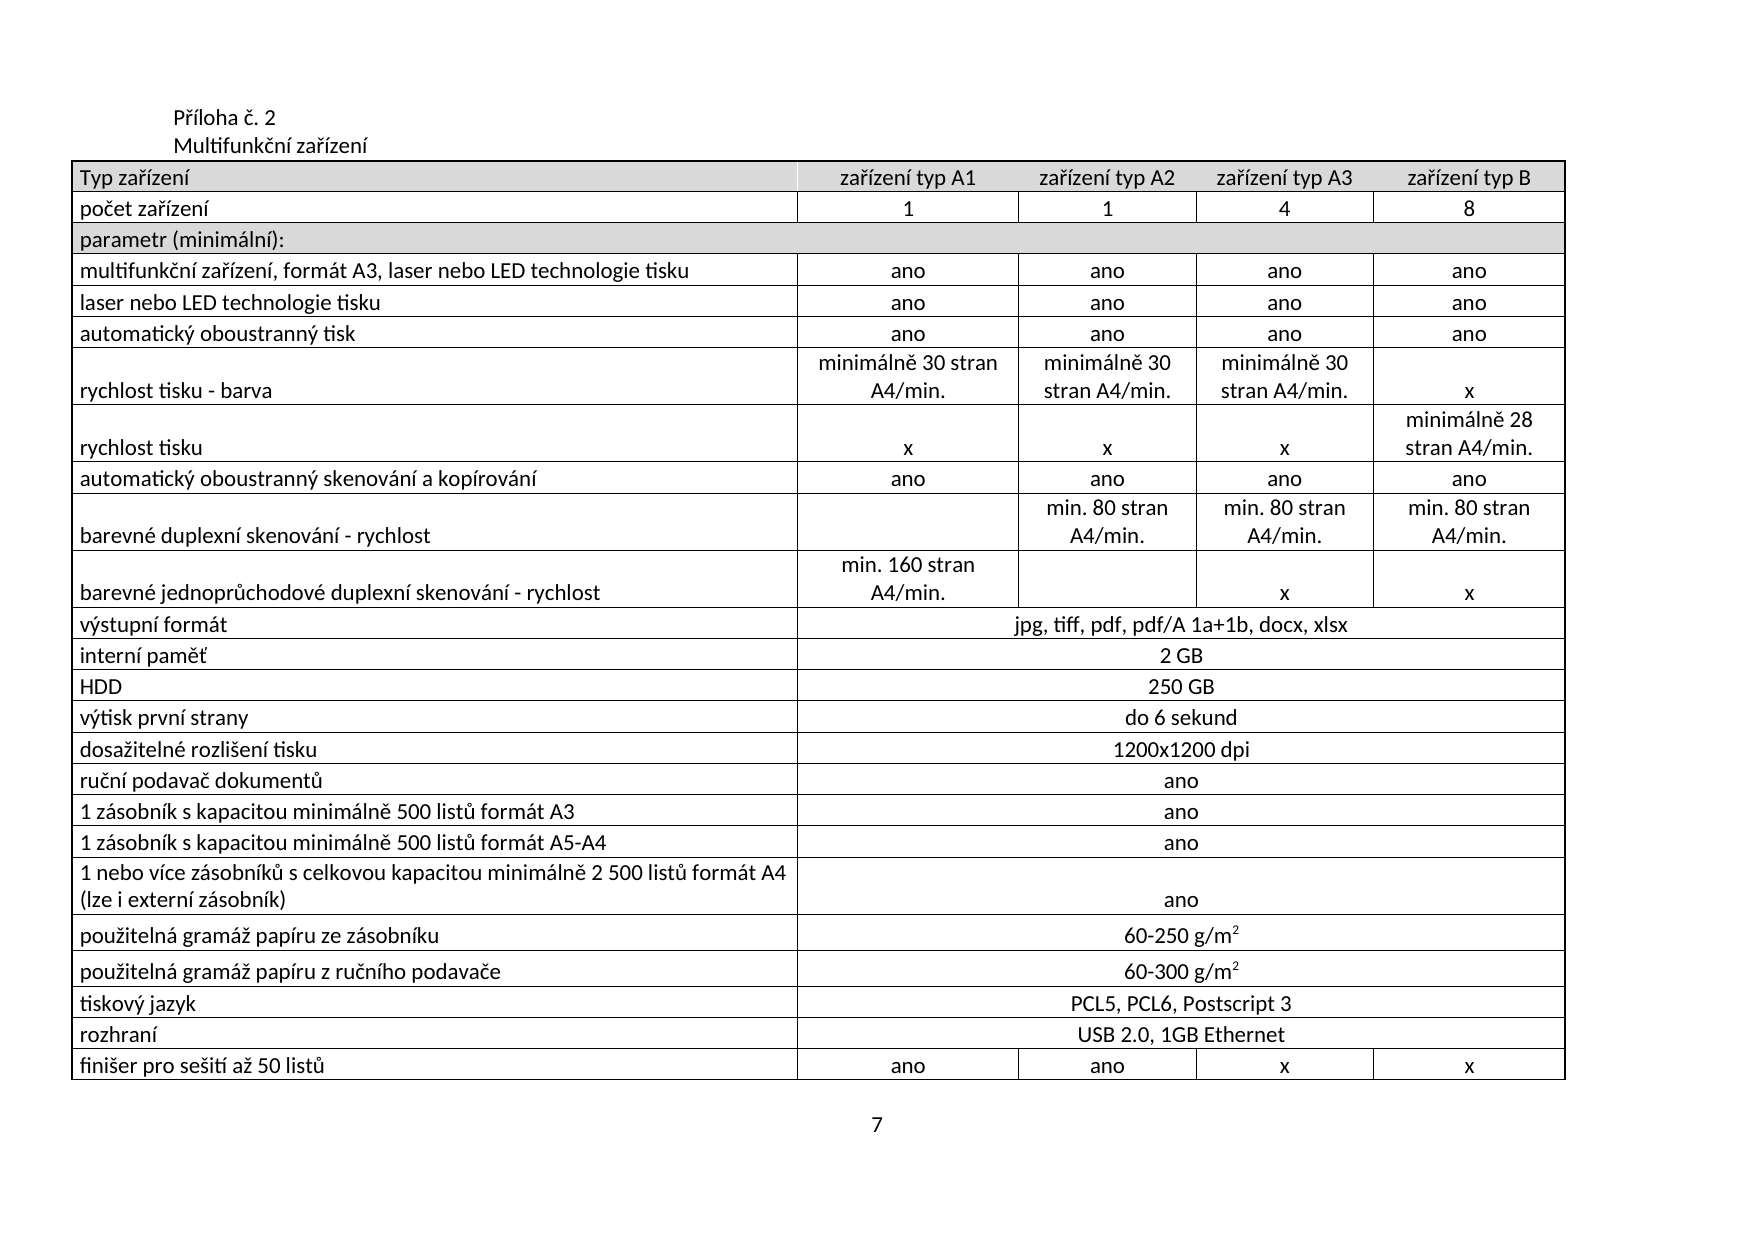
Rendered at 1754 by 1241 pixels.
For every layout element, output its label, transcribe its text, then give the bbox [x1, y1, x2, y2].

table_cell 1 zásobník s kapacitou minimálně 500 listů formát A3 [73, 795, 797, 825]
table_cell ano [1197, 254, 1373, 284]
table_cell finišer pro sešití až 50 listů [73, 1049, 797, 1079]
table_header zařízení typ A1 [798, 162, 1019, 191]
table_header zařízení typ B [1373, 162, 1564, 191]
table_cell x [1197, 551, 1373, 607]
table_cell ano [798, 764, 1564, 794]
table_cell parametr (minimální): [73, 223, 1564, 253]
table_cell x [1374, 551, 1564, 607]
table_cell ano [1019, 254, 1196, 284]
table_cell 60-300 g/m2 [798, 951, 1564, 986]
table_cell 1 [798, 192, 1018, 222]
table_cell minimálně 28 stran A4/min. [1374, 405, 1564, 461]
table_cell 2 GB [798, 639, 1564, 669]
table_cell x [798, 405, 1018, 461]
table_cell ano [798, 826, 1564, 857]
table_cell ano [798, 462, 1018, 492]
table_cell ano [1374, 286, 1564, 316]
table_header Typ zařízení [73, 162, 797, 191]
table_cell tiskový jazyk [73, 987, 797, 1017]
table_cell do 6 sekund [798, 701, 1564, 732]
table_header zařízení typ A2 [1019, 162, 1196, 191]
table_cell 1200x1200 dpi [798, 733, 1564, 763]
table_cell min. 80 stran A4/min. [1374, 494, 1564, 549]
table_cell rychlost tisku [73, 405, 797, 461]
table_cell min. 80 stran A4/min. [1019, 494, 1196, 549]
table_cell [798, 494, 1018, 549]
table_cell barevné duplexní skenování - rychlost [73, 494, 797, 549]
table_cell ano [1019, 317, 1196, 347]
table_cell ano [1374, 254, 1564, 284]
table_cell ano [1374, 317, 1564, 347]
table_cell automatický oboustranný skenování a kopírování [73, 462, 797, 492]
table_cell minimálně 30 stran A4/min. [798, 348, 1018, 404]
table_cell ano [1019, 462, 1196, 492]
table_cell x [1197, 1049, 1373, 1079]
table_cell minimálně 30 stran A4/min. [1019, 348, 1196, 404]
text Multifunkční zařízení [74, 131, 1680, 159]
table_cell USB 2.0, 1GB Ethernet [798, 1018, 1564, 1048]
table_cell ano [1197, 317, 1373, 347]
table_cell 4 [1197, 192, 1373, 222]
table_cell ano [1197, 286, 1373, 316]
table_cell dosažitelné rozlišení tisku [73, 733, 797, 763]
table_cell barevné jednoprůchodové duplexní skenování - rychlost [73, 551, 797, 607]
table_cell ano [798, 858, 1564, 914]
table_cell ano [798, 254, 1018, 284]
table_cell x [1374, 348, 1564, 404]
table_cell ruční podavač dokumentů [73, 764, 797, 794]
table_cell x [1374, 1049, 1564, 1079]
table_cell rychlost tisku - barva [73, 348, 797, 404]
table_cell výtisk první strany [73, 701, 797, 732]
table_cell HDD [73, 670, 797, 700]
table_cell použitelná gramáž papíru ze zásobníku [73, 915, 797, 949]
table_cell min. 80 stran A4/min. [1197, 494, 1373, 549]
table_cell 8 [1374, 192, 1564, 222]
table_cell 60-250 g/m2 [798, 915, 1564, 949]
table_cell ano [1019, 1049, 1196, 1079]
table_cell 1 zásobník s kapacitou minimálně 500 listů formát A5-A4 [73, 826, 797, 857]
text Příloha č. 2 [74, 103, 1680, 131]
table_cell rozhraní [73, 1018, 797, 1048]
table_cell min. 160 stran A4/min. [798, 551, 1018, 607]
table_cell x [1019, 405, 1196, 461]
table_cell ano [798, 1049, 1018, 1079]
table_cell laser nebo LED technologie tisku [73, 286, 797, 316]
table_cell ano [1019, 286, 1196, 316]
table_cell použitelná gramáž papíru z ručního podavače [73, 951, 797, 986]
table_cell počet zařízení [73, 192, 797, 222]
table_cell minimálně 30 stran A4/min. [1197, 348, 1373, 404]
table_cell [1019, 551, 1196, 607]
table_header zařízení typ A3 [1196, 162, 1373, 191]
table_cell ano [798, 795, 1564, 825]
table_cell jpg, tiff, pdf, pdf/A 1a+1b, docx, xlsx [798, 608, 1564, 638]
table_cell multifunkční zařízení, formát A3, laser nebo LED technologie tisku [73, 254, 797, 284]
table_cell interní paměť [73, 639, 797, 669]
table_cell PCL5, PCL6, Postscript 3 [798, 987, 1564, 1017]
table_cell výstupní formát [73, 608, 797, 638]
table_cell 250 GB [798, 670, 1564, 700]
table_cell ano [798, 317, 1018, 347]
table_cell ano [1197, 462, 1373, 492]
table_cell x [1197, 405, 1373, 461]
table_cell ano [1374, 462, 1564, 492]
table_cell 1 [1019, 192, 1196, 222]
table_cell automatický oboustranný tisk [73, 317, 797, 347]
table_cell 1 nebo více zásobníků s celkovou kapacitou minimálně 2 500 listů formát A4 (lze i externí zásobník) [73, 858, 797, 914]
table_cell ano [798, 286, 1018, 316]
